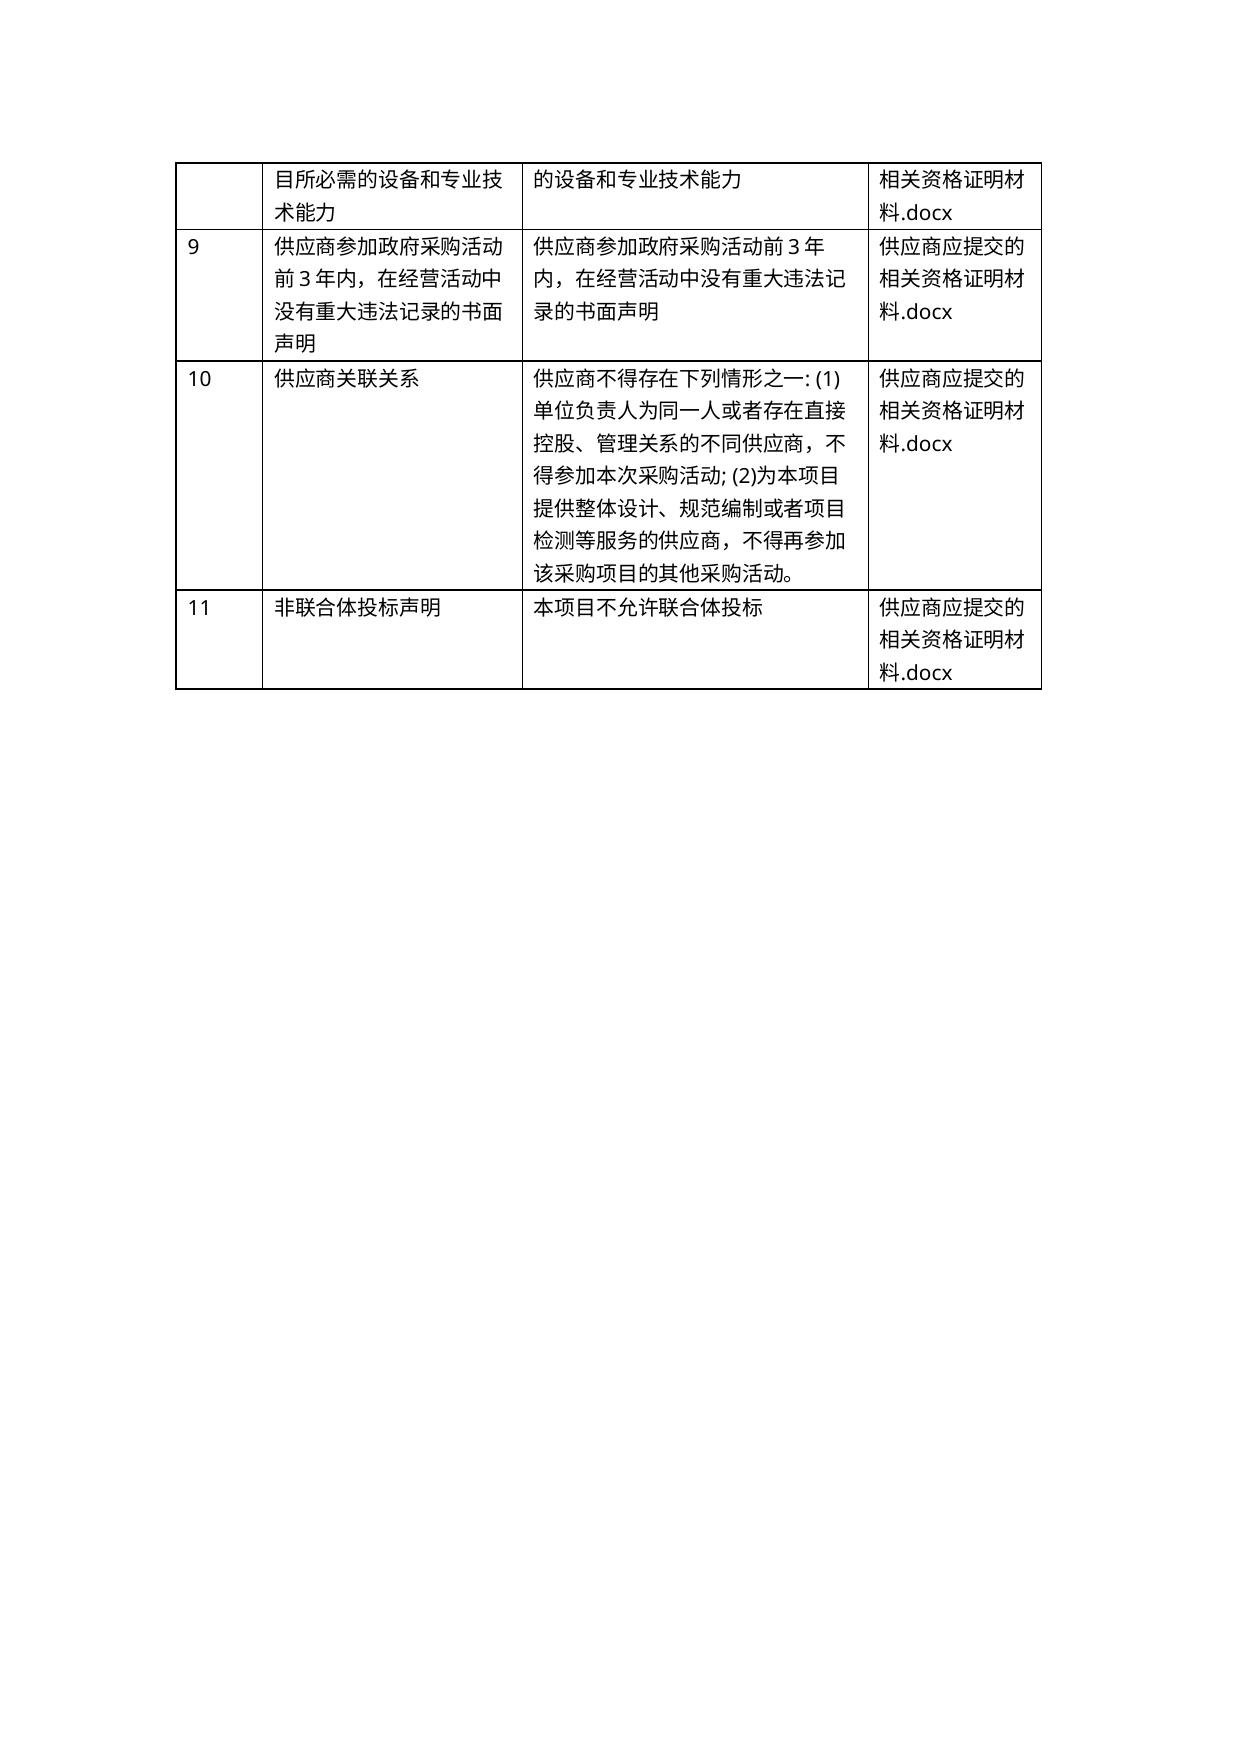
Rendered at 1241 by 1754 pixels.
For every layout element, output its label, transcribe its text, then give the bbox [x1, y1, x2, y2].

table_cell 供应商应提交的相关资格证明材料.docx [869, 591, 1041, 688]
table_cell 供应商参加政府采购活动前3年内，在经营活动中没有重大违法记录的书面声明 [523, 230, 868, 360]
table_cell 非联合体投标声明 [263, 591, 522, 688]
table_cell 供应商应提交的相关资格证明材料.docx [869, 230, 1041, 360]
table_cell 供应商关联关系 [263, 362, 522, 589]
table_cell 供应商应提交的相关资格证明材料.docx [869, 362, 1041, 589]
table_cell 11 [177, 591, 262, 688]
table_cell 10 [177, 362, 262, 589]
table_cell 供应商不得存在下列情形之一: (1)单位负责人为同一人或者存在直接控股、管理关系的不同供应商，不得参加本次采购活动; (2)为本项目提供整体设计、规范编制或者项目检测等服务的供应商，不得再参加该采购项目的其他采购活动。 [523, 362, 868, 589]
table_cell 供应商参加政府采购活动前3年内，在经营活动中没有重大违法记录的书面声明 [263, 230, 522, 360]
table_cell 9 [177, 230, 262, 360]
table_cell 8 [177, 164, 262, 228]
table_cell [263, 164, 522, 228]
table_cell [523, 164, 868, 228]
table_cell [869, 164, 1041, 228]
table_cell 本项目不允许联合体投标 [523, 591, 868, 688]
